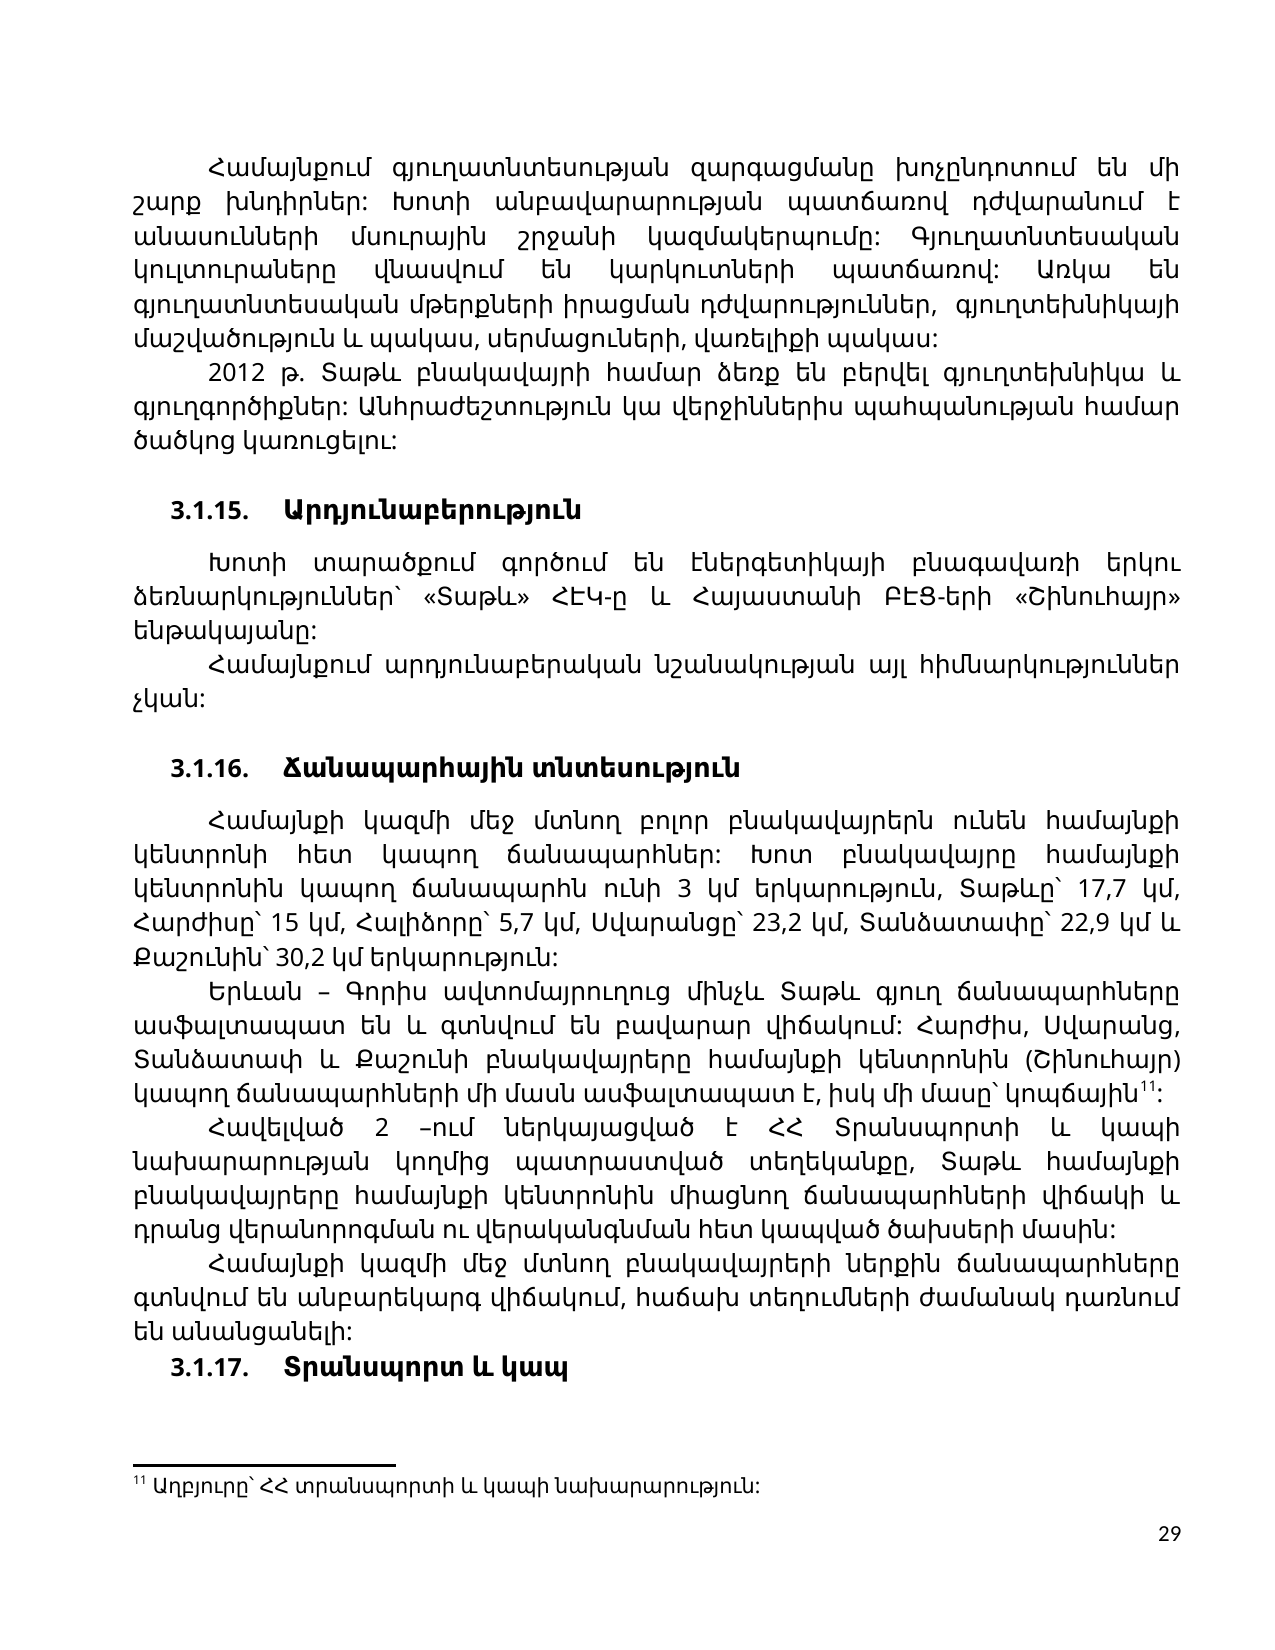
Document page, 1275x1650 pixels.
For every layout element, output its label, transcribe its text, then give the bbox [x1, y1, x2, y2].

list Արդյունաբերություն [170, 491, 1181, 527]
list Տրանսպորտ և կապ [170, 1348, 1181, 1385]
text Համայնքում արդյունաբերական նշանակության այլ հիմնարկություններ չկան: [133, 647, 1181, 715]
text Հավելված 2 –ում ներկայացված է ՀՀ Տրանսպորտի և կապի նախարարության կողմից պատրաստված տեղեկանքը, Տաթև համայնքի բնակավայրերը համայնքի կենտրոնին միացնող ճանապարհների վիճակի և դրանց վերանորոգման ու վերականգնման հետ կապված ծախսերի մասին: [133, 1109, 1181, 1246]
text Համայնքում գյուղատնտեսության զարգացմանը խոչընդոտում են մի շարք խնդիրներ: Խոտի անբավարարության պատճառով դժվարանում է անասունների մսուրային շրջանի կազմակերպումը: Գյուղատնտեսական կուլտուրաները վնասվում են կարկուտների պատճառով: Առկա են գյուղատնտեսական մթերքների իրացման դժվարություններ, գյուղտեխնիկայի մաշվածություն և պակաս, սերմացուների, վառելիքի պակաս: [133, 150, 1181, 354]
text Խոտի տարածքում գործում են էներգետիկայի բնագավառի երկու ձեռնարկություններ` «Տաթև» ՀԷԿ-ը և Հայաստանի ԲԷՑ-երի «Շինուհայր» ենթակայանը: [133, 544, 1181, 647]
text 2012 թ. Տաթև բնակավայրի համար ձեռք են բերվել գյուղտեխնիկա և գյուղգործիքներ: Անհրաժեշտություն կա վերջիններիս պահպանության համար ծածկոց կառուցելու: [133, 354, 1181, 457]
text Համայնքի կազմի մեջ մտնող բնակավայրերի ներքին ճանապարհները գտնվում են անբարեկարգ վիճակում, հաճախ տեղումների ժամանակ դառնում են անանցանելի: [133, 1246, 1181, 1348]
list Ճանապարհային տնտեսություն [170, 749, 1181, 786]
text Երևան – Գորիս ավտոմայրուղուց մինչև Տաթև գյուղ ճանապարհները ասֆալտապատ են և գտնվում են բավարար վիճակում: Հարժիս, Սվարանց, Տանձատափ և Քաշունի բնակավայրերը համայնքի կենտրոնին (Շինուհայր) կապող ճանապարհների մի մասն ասֆալտապատ է, իսկ մի մասը՝ կոպճային: [133, 973, 1181, 1109]
text Համայնքի կազմի մեջ մտնող բոլոր բնակավայրերն ունեն համայնքի կենտրոնի հետ կապող ճանապարհներ: Խոտ բնակավայրը համայնքի կենտրոնին կապող ճանապարհն ունի 3 կմ երկարություն, Տաթևը՝ 17,7 կմ, Հարժիսը՝ 15 կմ, Հալիձորը՝ 5,7 կմ, Սվարանցը՝ 23,2 կմ, Տանձատափը՝ 22,9 կմ և Քաշունին՝ 30,2 կմ երկարություն: [133, 803, 1181, 973]
